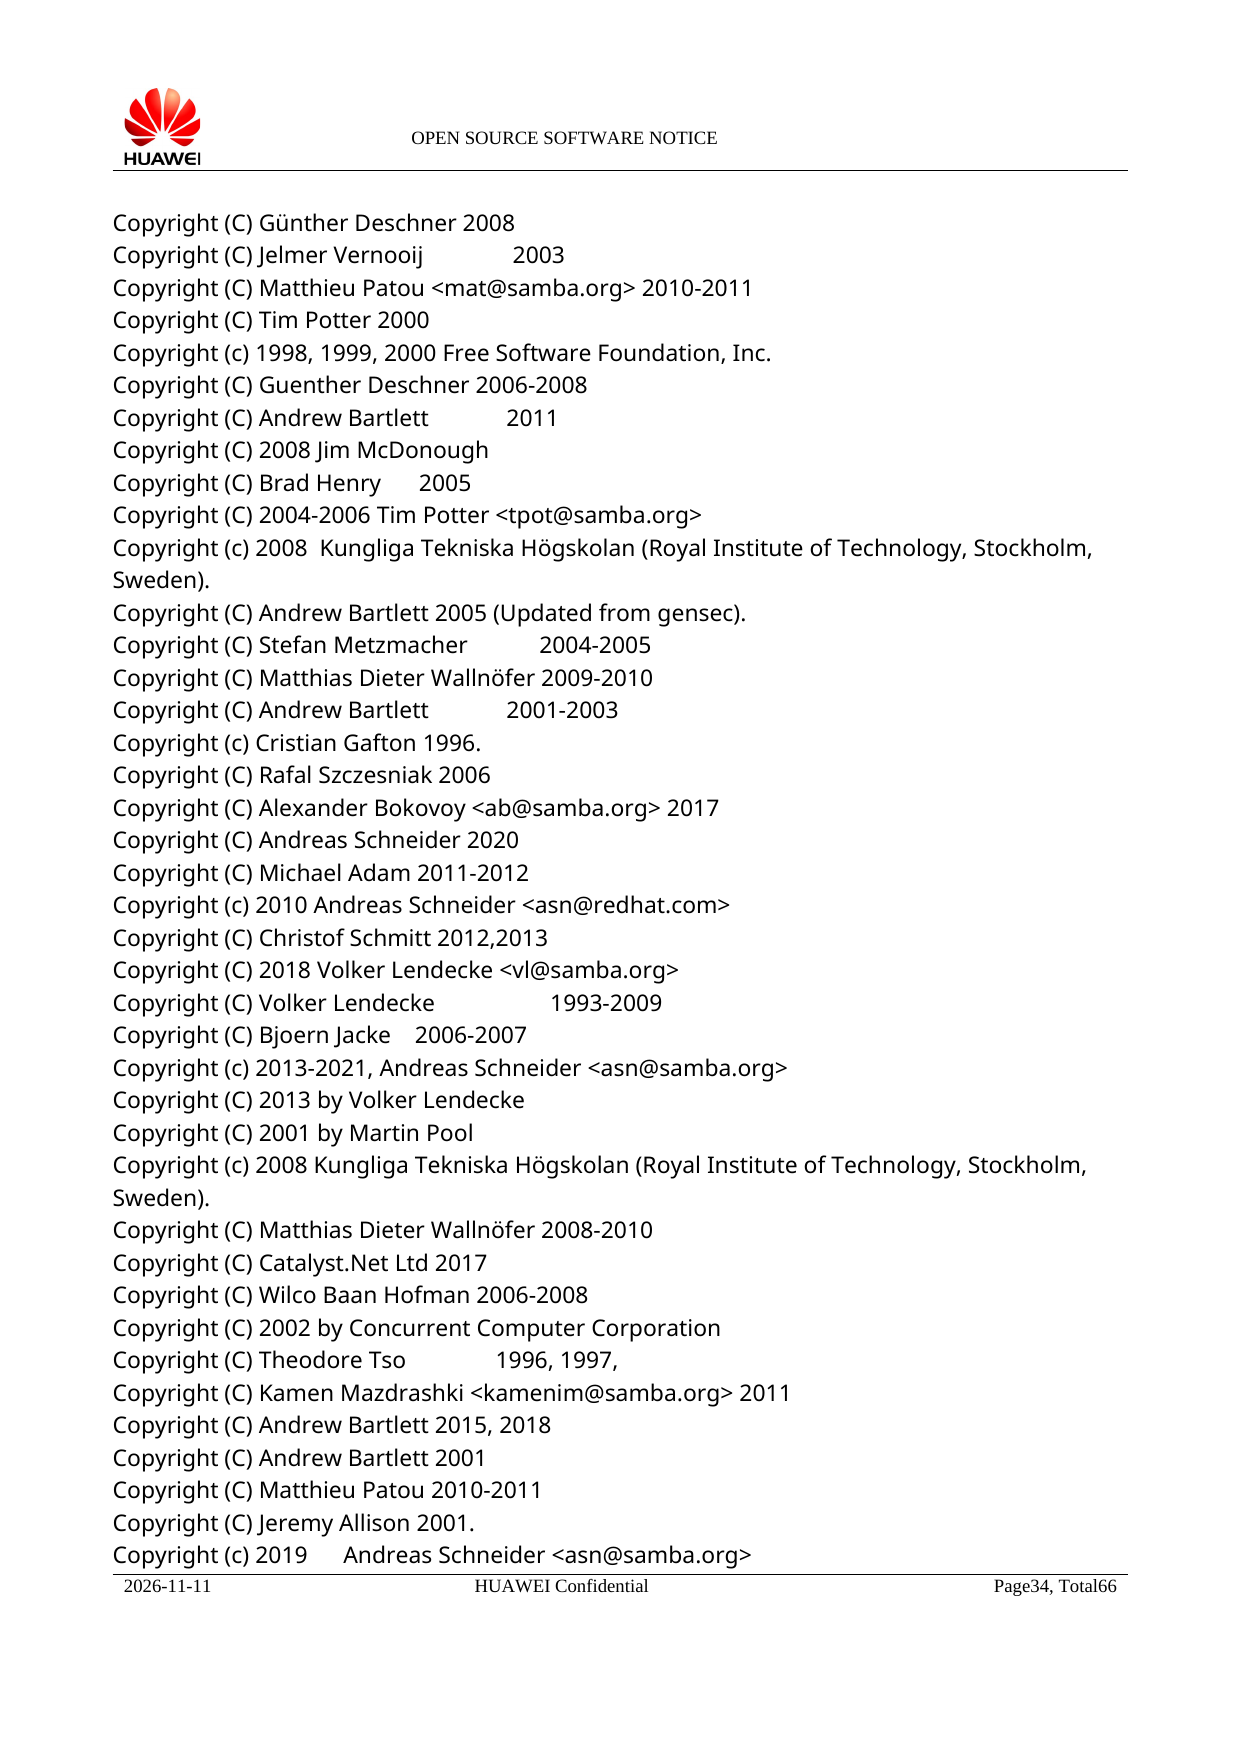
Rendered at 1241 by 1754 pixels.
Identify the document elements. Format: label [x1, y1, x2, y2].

picture [124, 88, 201, 165]
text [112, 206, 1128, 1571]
